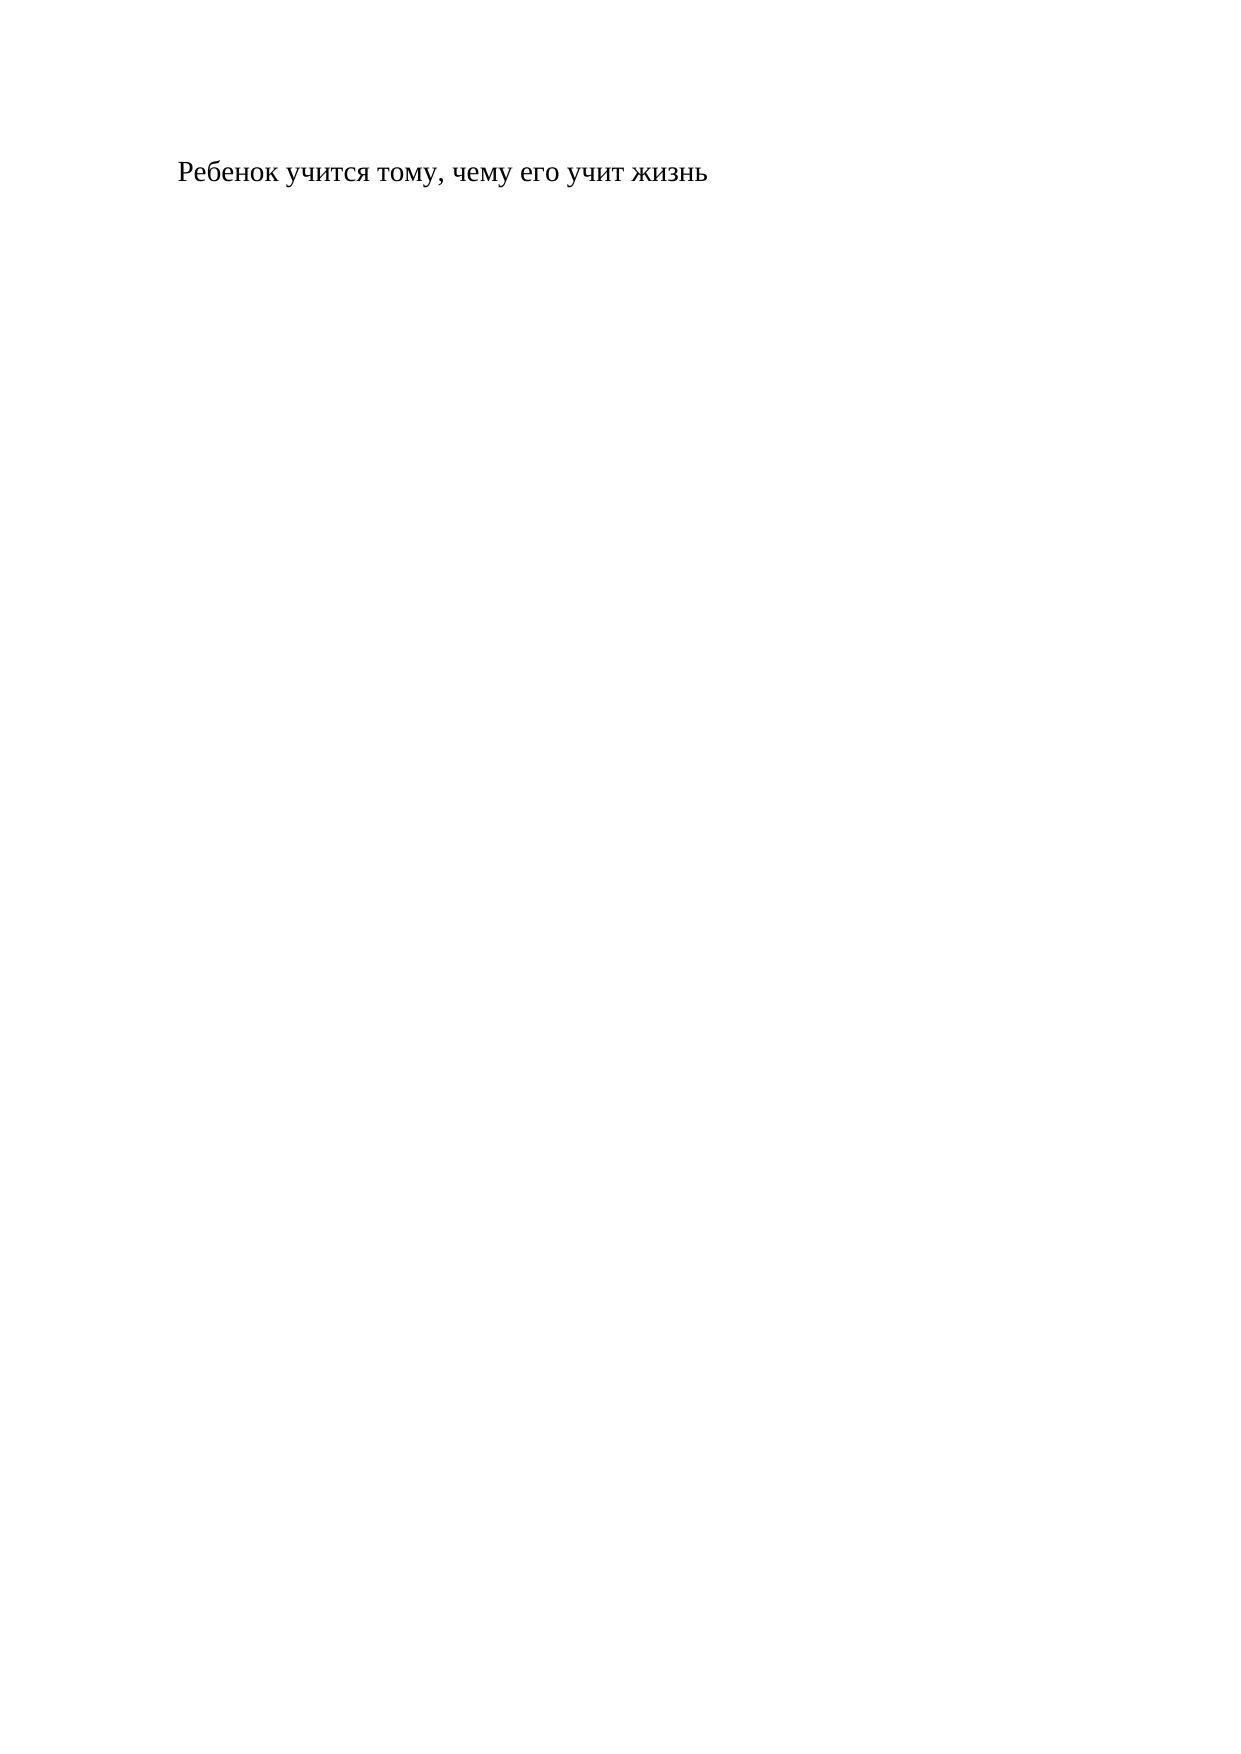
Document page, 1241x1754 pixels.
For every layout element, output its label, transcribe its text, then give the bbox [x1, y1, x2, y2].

text Ребенок учится тому, чему его учит жизнь [177, 154, 1152, 188]
